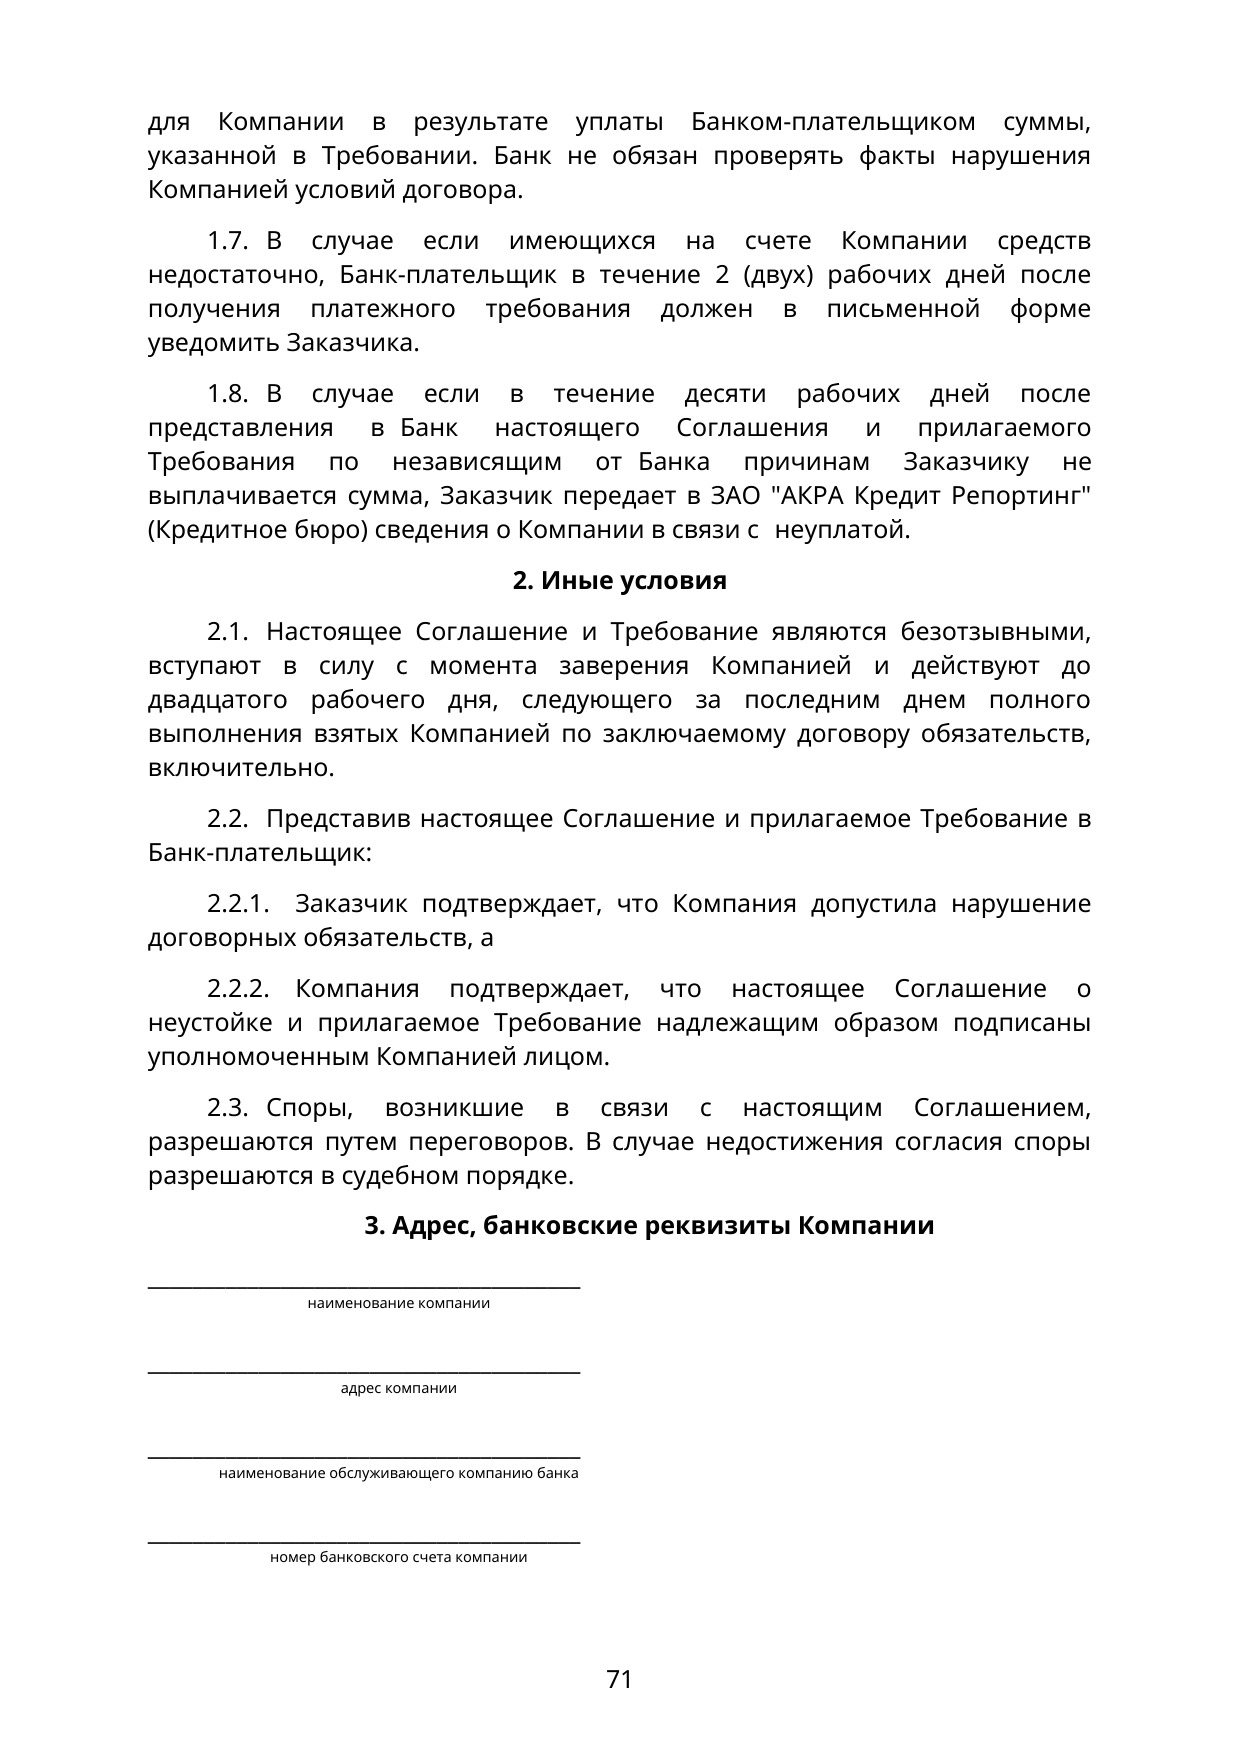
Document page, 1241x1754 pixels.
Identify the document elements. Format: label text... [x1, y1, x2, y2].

text наименование компании [148, 1293, 650, 1327]
text 2. Иные условия [148, 563, 1092, 597]
text _______________________________________ [148, 1343, 1092, 1378]
text адрес компании [148, 1378, 650, 1412]
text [148, 103, 1092, 206]
text 2.2. Представив настоящее Соглашение и прилагаемое Требование в Банк-плательщик: [148, 801, 1092, 869]
text 2.2.1. Заказчик подтверждает, что Компания допустила нарушение договорных обязательств, а [148, 886, 1092, 954]
text 3. Адрес, банковские реквизиты Компании [148, 1208, 1092, 1242]
text наименование обслуживающего компанию банка [148, 1462, 650, 1496]
text 1.7. В случае если имеющихся на счете Компании средств недостаточно, Банк-плательщик в течение 2 (двух) рабочих дней после получения платежного требования должен в письменной форме уведомить Заказчика. [148, 222, 1092, 359]
text _______________________________________ [148, 1428, 1092, 1462]
text 2.1. Настоящее Соглашение и Требование являются безотзывными, вступают в силу с момента заверения Компанией и действуют до двадцатого рабочего дня, следующего за последним днем полного выполнения взятых Компанией по заключаемому договору обязательств, включительно. [148, 614, 1092, 784]
text 2.2.2. Компания подтверждает, что настоящее Соглашение о неустойке и прилагаемое Требование надлежащим образом подписаны уполномоченным Компанией лицом. [148, 970, 1092, 1072]
text номер банковского счета компании [148, 1547, 650, 1581]
text 2.3. Споры, возникшие в связи с настоящим Соглашением, разрешаются путем переговоров. В случае недостижения согласия споры разрешаются в судебном порядке. [148, 1089, 1092, 1191]
text _______________________________________ [148, 1513, 1092, 1547]
text _______________________________________ [148, 1259, 1092, 1293]
text 1.8. В случае если в течение десяти рабочих дней после представления в Банк настоящего Соглашения и прилагаемого Требования по независящим от Банка причинам Заказчику не выплачивается сумма, Заказчик передает в ЗАО "АКРА Кредит Репортинг" (Кредитное бюро) сведения о Компании в связи с неуплатой. [148, 375, 1092, 546]
